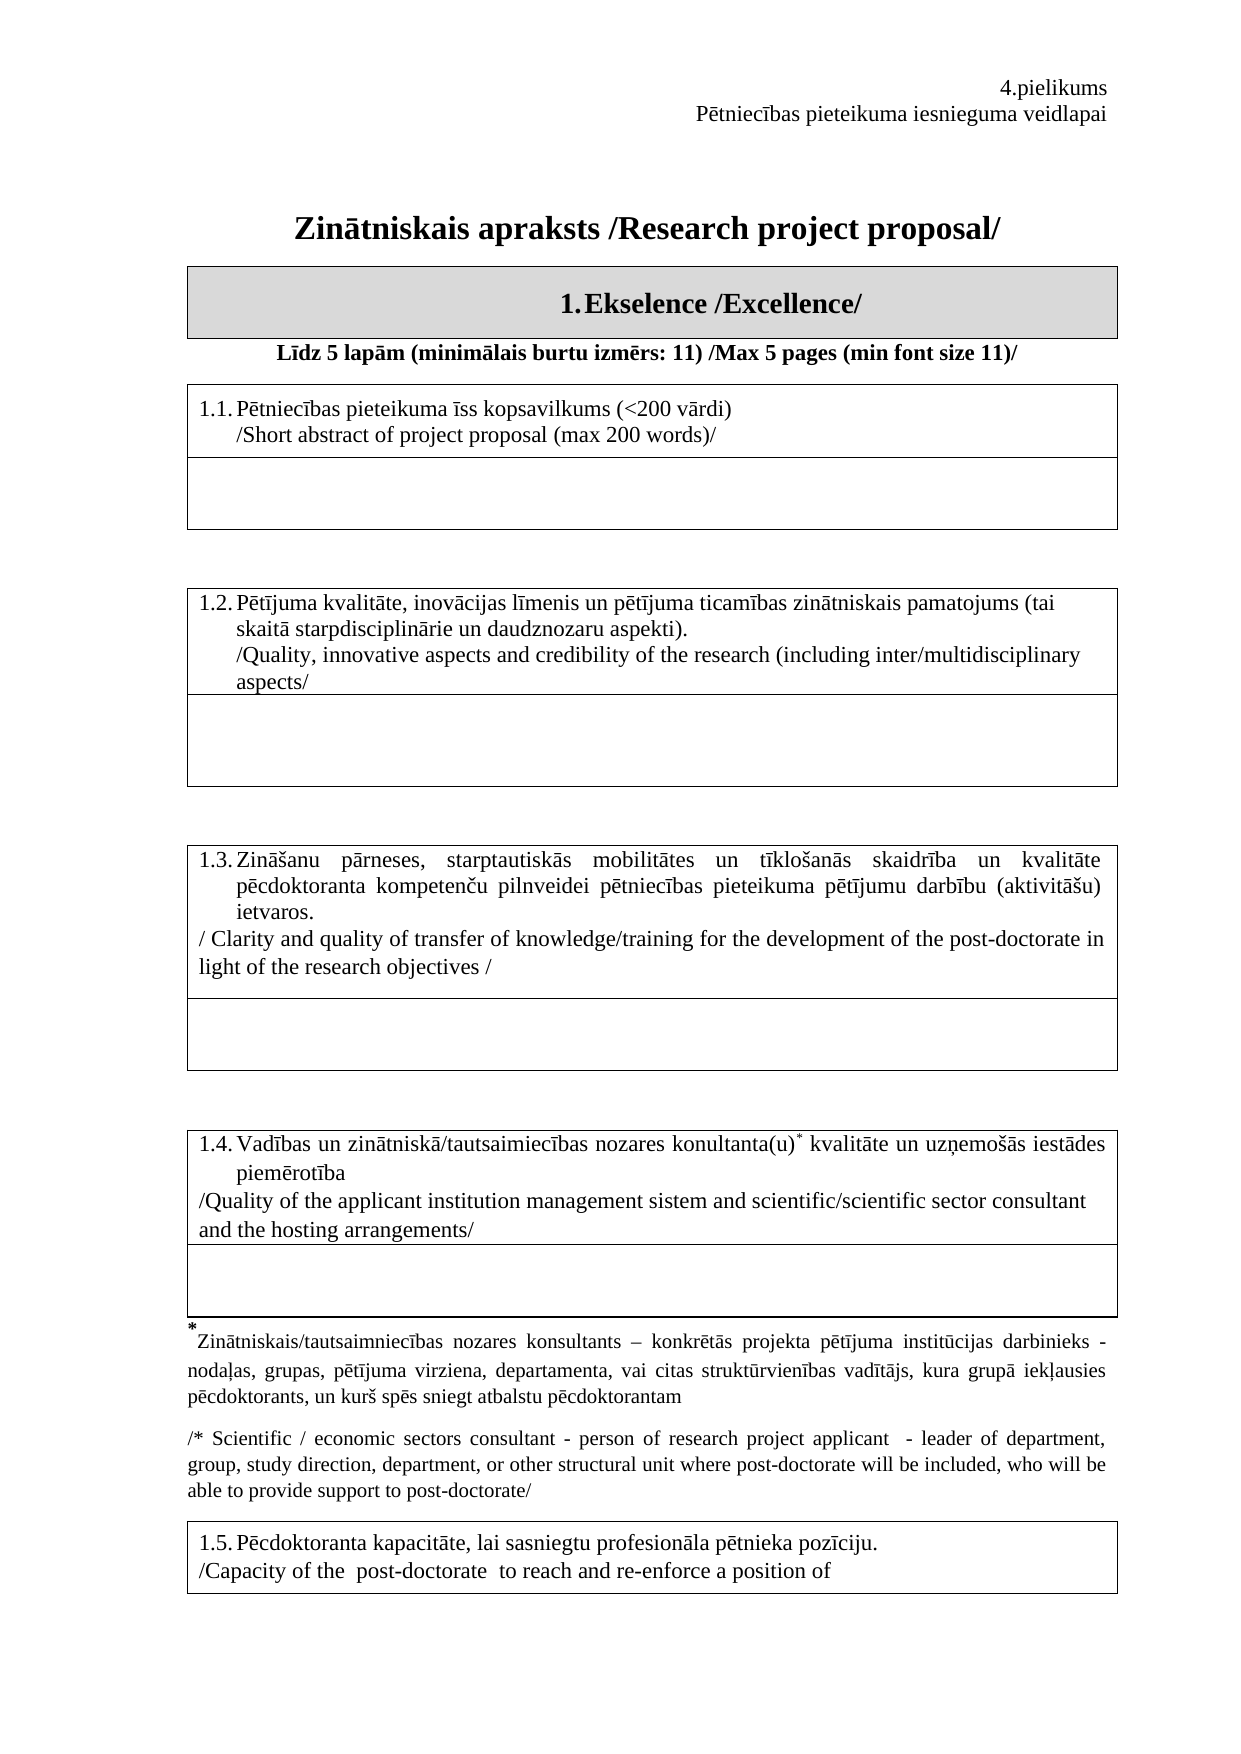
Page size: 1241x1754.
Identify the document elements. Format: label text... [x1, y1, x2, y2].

table_header Ekselence /Excellence/ [188, 267, 1117, 338]
text *Zinātniskais/tautsaimniecības nozares konsultants – konkrētās projekta pētījuma institūcijas darbinieks - nodaļas, grupas, pētījuma virziena, departamenta, vai citas struktūrvienības vadītājs, kura grupā iekļausies pēcdoktorants, un kurš spēs sniegt atbalstu pēcdoktorantam [187, 1318, 1107, 1408]
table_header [188, 1522, 1117, 1593]
text /* Scientific / economic sectors consultant - person of research project applicant - leader of department, group, study direction, department, or other structural unit where post-doctorate will be included, who will be able to provide support to post-doctorate/ [187, 1426, 1107, 1502]
table_header Pētniecības pieteikuma īss kopsavilkums (<200 vārdi) /Short abstract of project proposal (max 200 words)/ [188, 385, 1117, 457]
table_cell [188, 999, 1117, 1070]
table_header Vadības un zinātniskā/tautsaimiecības nozares konultanta(u)* kvalitāte un uzņemošās iestādes piemērotība /Quality of the applicant institution management sistem and scientific/scientific sector consultant and the hosting arrangements/ [188, 1131, 1117, 1244]
text Līdz 5 lapām (minimālais burtu izmērs: 11) /Max 5 pages (min font size 11)/ [187, 339, 1107, 366]
table_header Zināšanu pārneses, starptautiskās mobilitātes un tīklošanās skaidrība un kvalitāte pēcdoktoranta kompetenču pilnveidei pētniecības pieteikuma pētījumu darbību (aktivitāšu) ietvaros. / Clarity and quality of transfer of knowledge/training for the development of the post-doctorate in light of the research objectives / [188, 846, 1117, 998]
table_cell [188, 695, 1117, 786]
table_header Pētījuma kvalitāte, inovācijas līmenis un pētījuma ticamības zinātniskais pamatojums (tai skaitā starpdisciplinārie un daudznozaru aspekti). /Quality, innovative aspects and credibility of the research (including inter/multidisciplinary aspects/ [188, 589, 1117, 694]
table_cell [188, 458, 1117, 529]
text Zinātniskais apraksts /Research project proposal/ [187, 208, 1107, 246]
table_cell [188, 1245, 1117, 1316]
